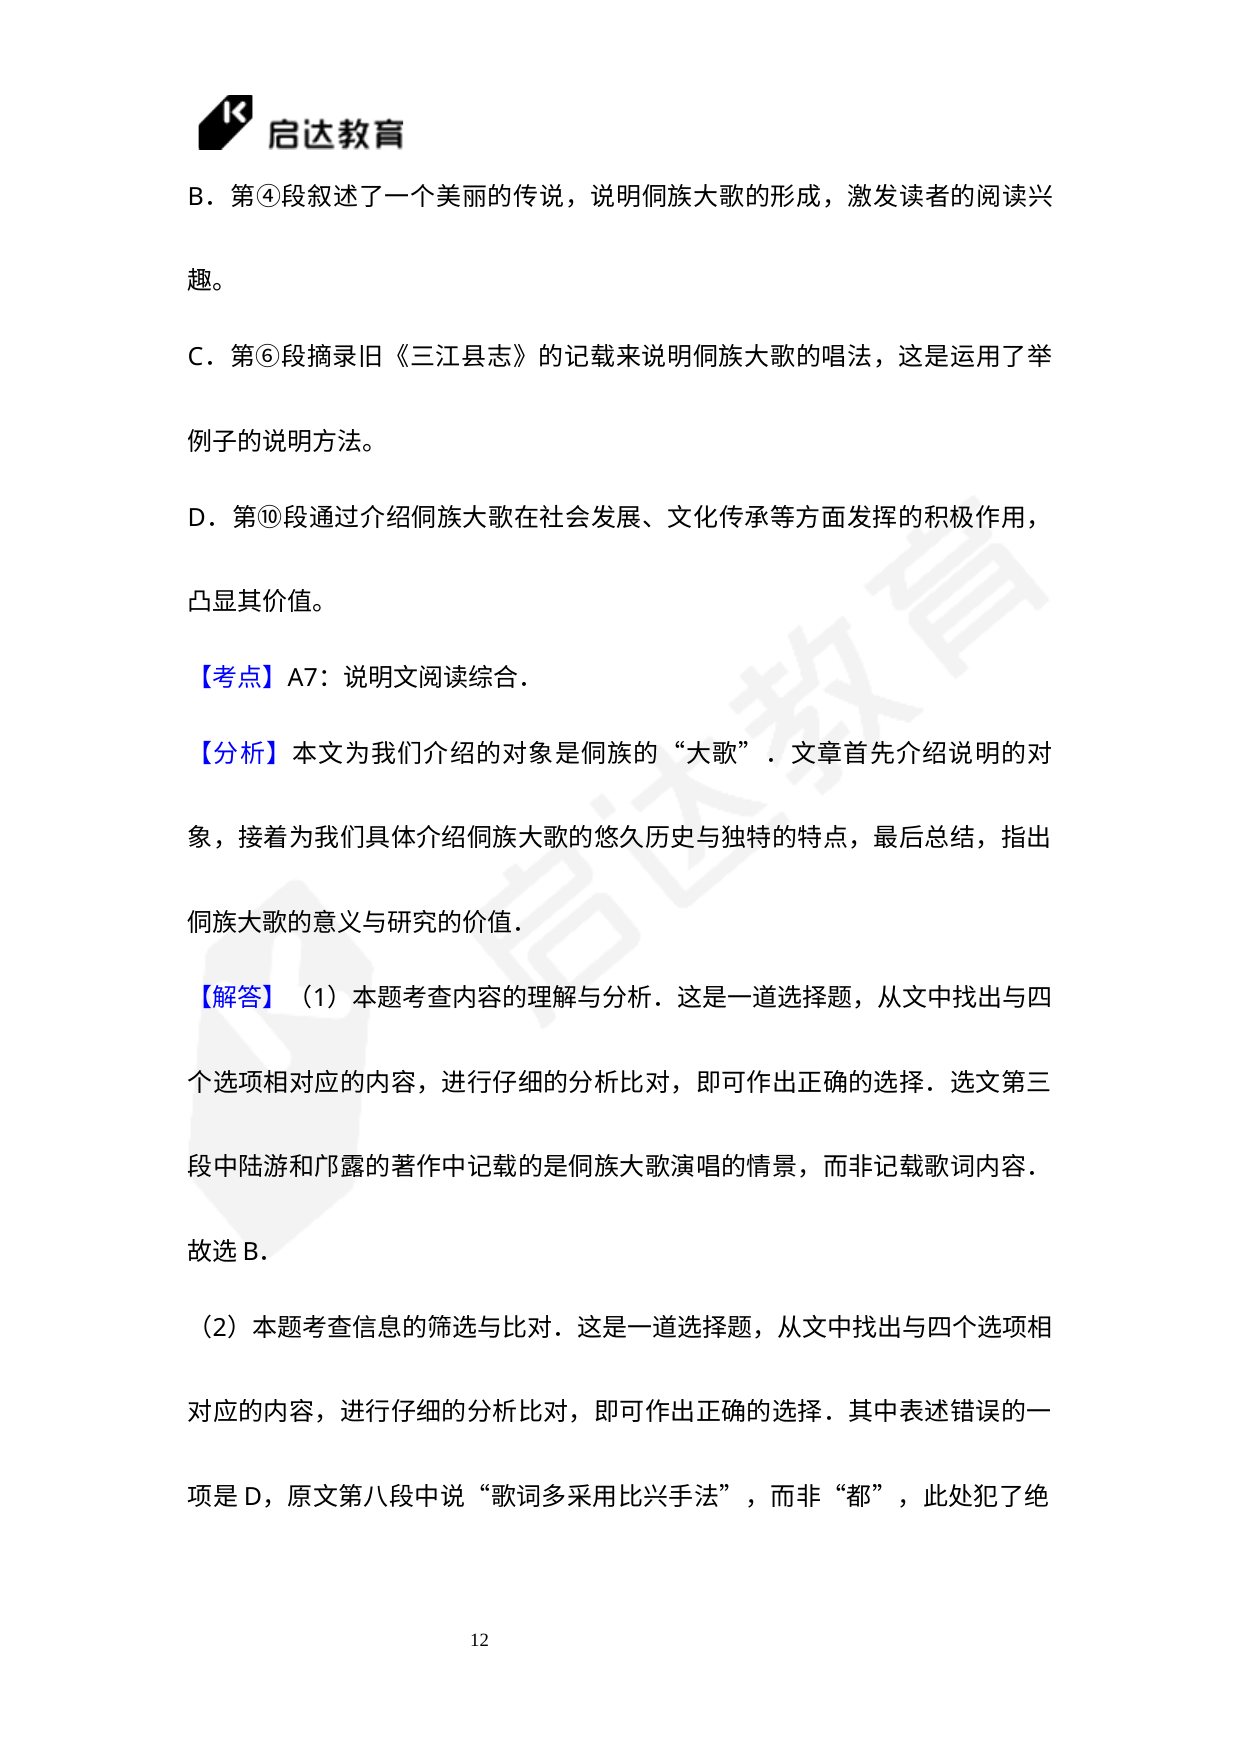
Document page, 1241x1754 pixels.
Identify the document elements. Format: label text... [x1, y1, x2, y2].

text D．第⑩段通过介绍侗族大歌在社会发展、文化传承等方面发挥的积极作用，凸显其价值。 [187, 483, 1053, 632]
text C．第⑥段摘录旧《三江县志》的记载来说明侗族大歌的唱法，这是运用了举例子的说明方法。 [187, 322, 1053, 472]
text （2）本题考查信息的筛选与比对．这是一道选择题，从文中找出与四个选项相对应的内容，进行仔细的分析比对，即可作出正确的选择．其中表述错误的一项是D，原文第八段中说“歌词多采用比兴手法”，而非“都”，此处犯了绝对化的错误；故选D． [187, 1293, 1053, 1527]
text 【解答】（1）本题考查内容的理解与分析．这是一道选择题，从文中找出与四个选项相对应的内容，进行仔细的分析比对，即可作出正确的选择．选文第三段中陆游和邝露的著作中记载的是侗族大歌演唱的情景，而非记载歌词内容．故选B． [187, 963, 1053, 1282]
text 【分析】本文为我们介绍的对象是侗族的“大歌”．文章首先介绍说明的对象，接着为我们具体介绍侗族大歌的悠久历史与独特的特点，最后总结，指出侗族大歌的意义与研究的价值． [187, 719, 1053, 953]
picture [198, 95, 404, 150]
text 【考点】A7：说明文阅读综合． [187, 643, 1053, 708]
text B．第④段叙述了一个美丽的传说，说明侗族大歌的形成，激发读者的阅读兴趣。 [187, 162, 1053, 311]
